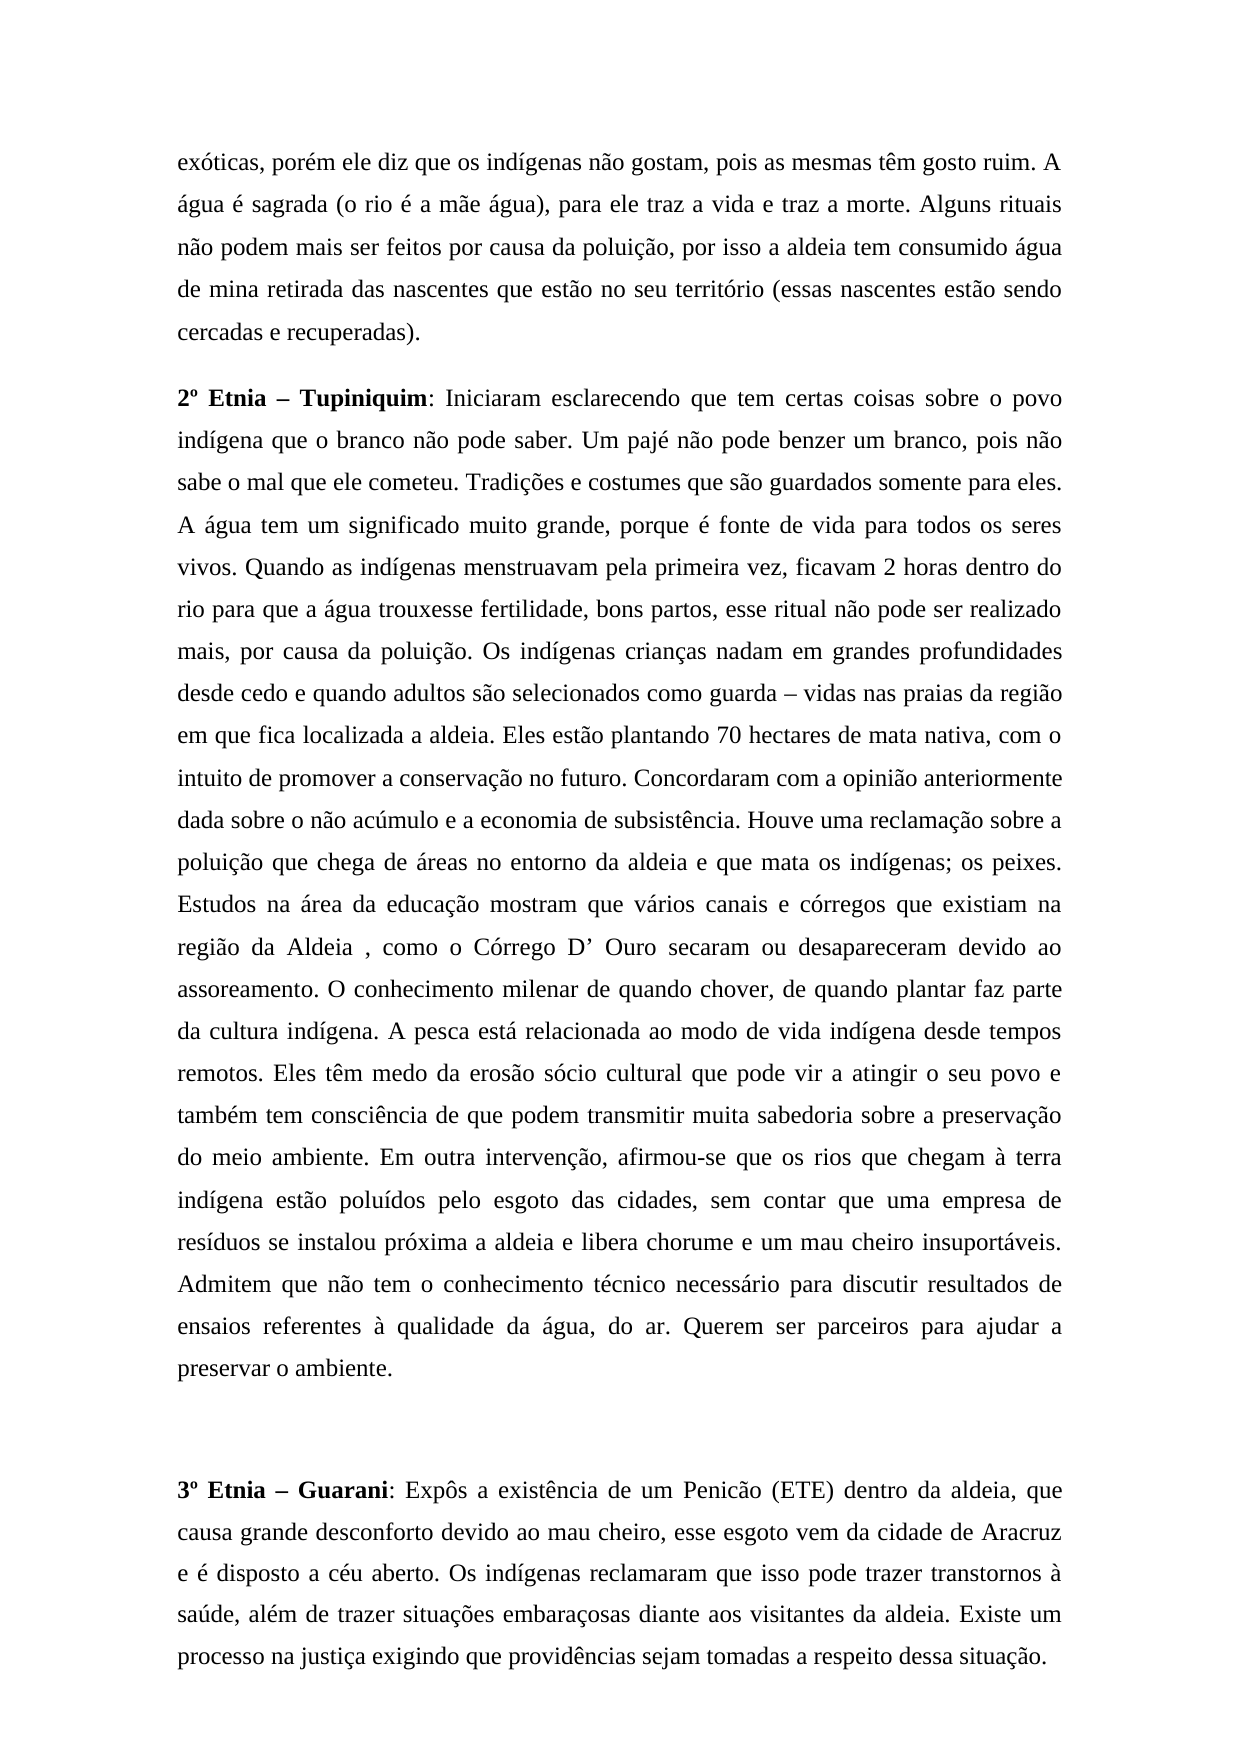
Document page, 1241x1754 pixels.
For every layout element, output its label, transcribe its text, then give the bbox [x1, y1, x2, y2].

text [177, 147, 1063, 346]
text 2º Etnia – Tupiniquim: Iniciaram esclarecendo que tem certas coisas sobre o povo indígena que o branco não pode saber. Um pajé não pode benzer um branco, pois não sabe o mal que ele cometeu. Tradições e costumes que são guardados somente para eles. A água tem um significado muito grande, porque é fonte de vida para todos os seres vivos. Quando as indígenas menstruavam pela primeira vez, ficavam 2 horas dentro do rio para que a água trouxesse fertilidade, bons partos, esse ritual não pode ser realizado mais, por causa da poluição. Os indígenas crianças nadam em grandes profundidades desde cedo e quando adultos são selecionados como guarda – vidas nas praias da região em que fica localizada a aldeia. Eles estão plantando 70 hectares de mata nativa, com o intuito de promover a conservação no futuro. Concordaram com a opinião anteriormente dada sobre o não acúmulo e a economia de subsistência. Houve uma reclamação sobre a poluição que chega de áreas no entorno da aldeia e que mata os indígenas; os peixes. Estudos na área da educação mostram que vários canais e córregos que existiam na região da Aldeia , como o Córrego D’ Ouro secaram ou desapareceram devido ao assoreamento. O conhecimento milenar de quando chover, de quando plantar faz parte da cultura indígena. A pesca está relacionada ao modo de vida indígena desde tempos remotos. Eles têm medo da erosão sócio cultural que pode vir a atingir o seu povo e também tem consciência de que podem transmitir muita sabedoria sobre a preservação do meio ambiente. Em outra intervenção, afirmou-se que os rios que chegam à terra indígena estão poluídos pelo esgoto das cidades, sem contar que uma empresa de resíduos se instalou próxima a aldeia e libera chorume e um mau cheiro insuportáveis. Admitem que não tem o conhecimento técnico necessário para discutir resultados de ensaios referentes à qualidade da água, do ar. Querem ser parceiros para ajudar a preservar o ambiente. [177, 383, 1063, 1382]
text 3º Etnia – Guarani: Expôs a existência de um Penicão (ETE) dentro da aldeia, que causa grande desconforto devido ao mau cheiro, esse esgoto vem da cidade de Aracruz e é disposto a céu aberto. Os indígenas reclamaram que isso pode trazer transtornos à saúde, além de trazer situações embaraçosas diante aos visitantes da aldeia. Existe um processo na justiça exigindo que providências sejam tomadas a respeito dessa situação. [177, 1475, 1063, 1669]
